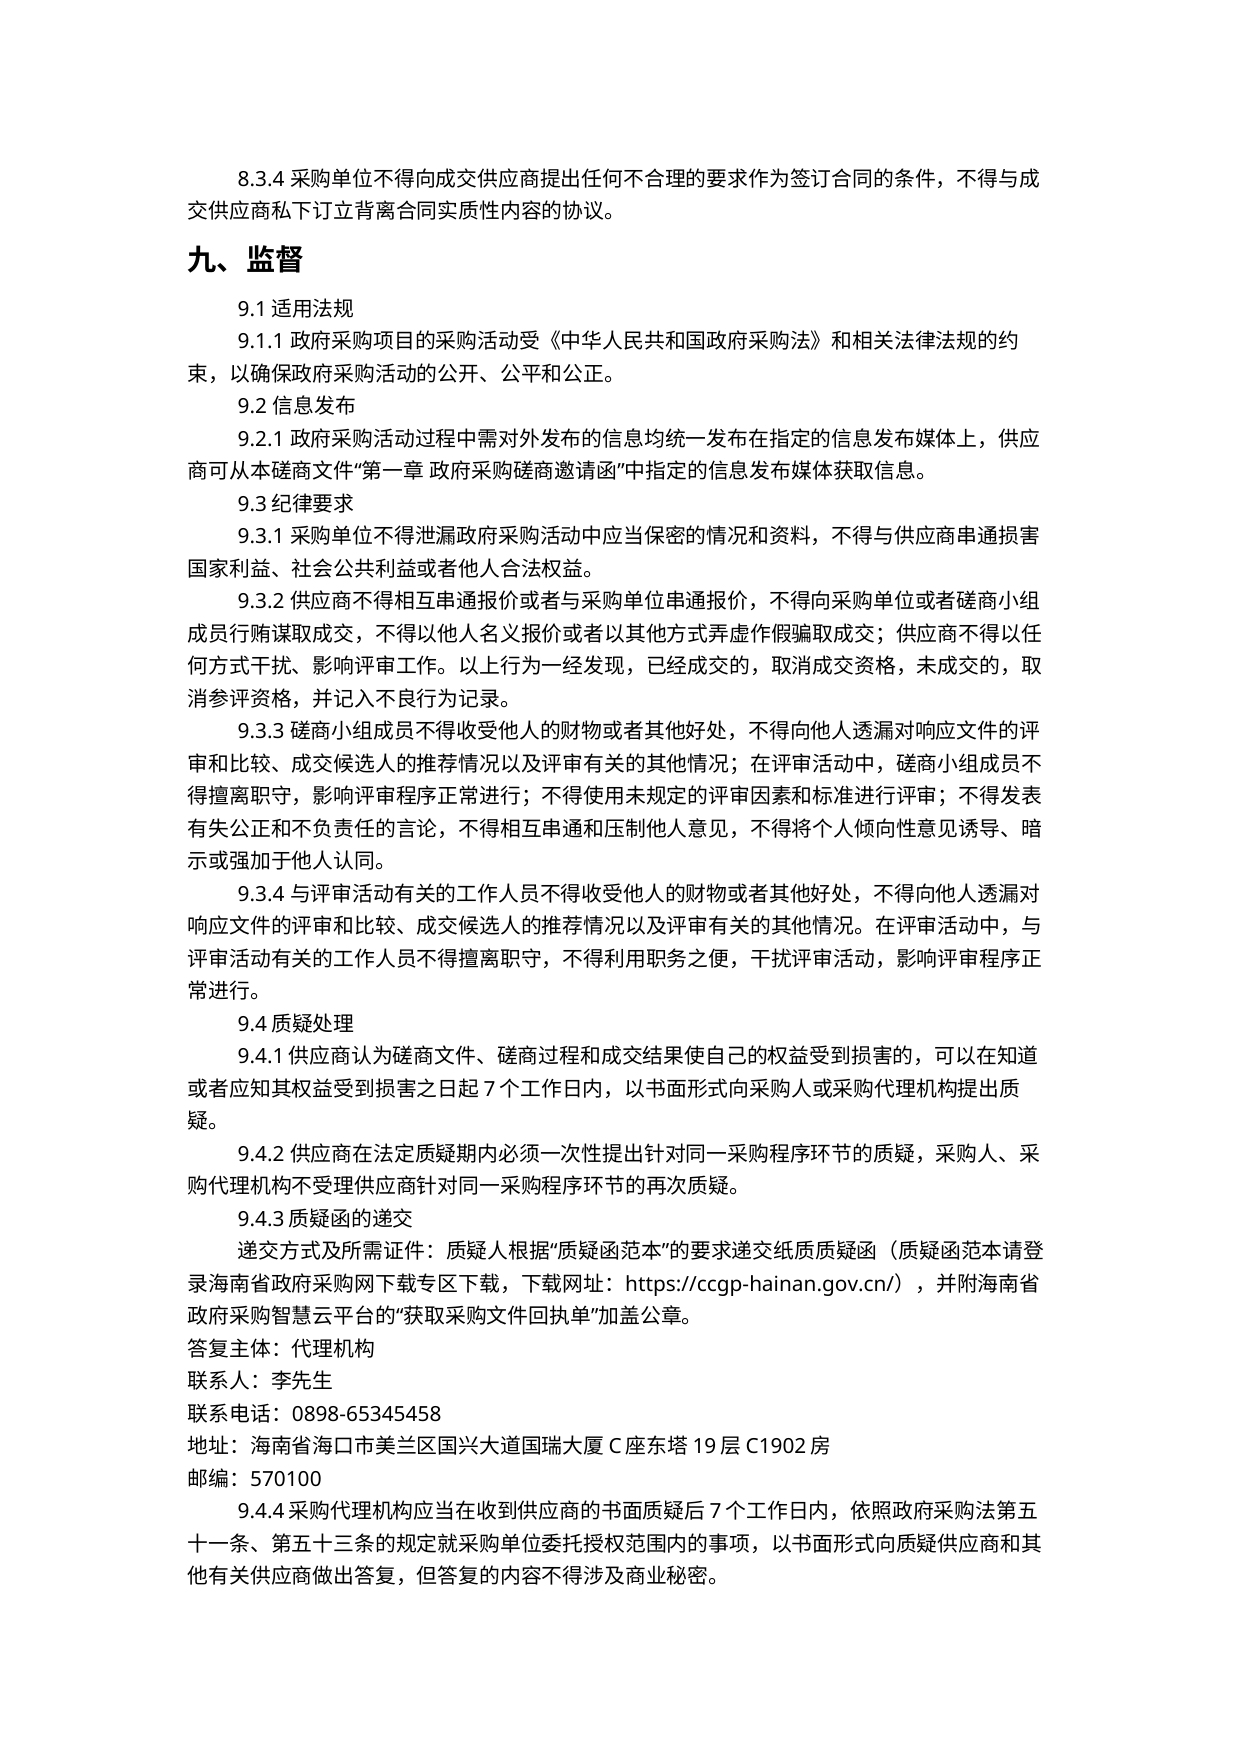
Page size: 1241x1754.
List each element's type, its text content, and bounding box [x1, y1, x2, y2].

text 9.2.1 政府采购活动过程中需对外发布的信息均统一发布在指定的信息发布媒体上，供应商可从本磋商文件“第一章 政府采购磋商邀请函”中指定的信息发布媒体获取信息。 [187, 422, 1053, 487]
text 9.4.3质疑函的递交 [187, 1202, 1053, 1234]
text 联系人：李先生 [187, 1364, 1053, 1397]
text 九、监督 [187, 227, 1053, 292]
text 邮编：570100 [187, 1462, 1053, 1494]
text 联系电话：0898-65345458 [187, 1397, 1053, 1429]
text 9.3.2 供应商不得相互串通报价或者与采购单位串通报价，不得向采购单位或者磋商小组成员行贿谋取成交，不得以他人名义报价或者以其他方式弄虚作假骗取成交；供应商不得以任何方式干扰、影响评审工作。以上行为一经发现，已经成交的，取消成交资格，未成交的，取消参评资格，并记入不良行为记录。 [187, 584, 1053, 714]
text 答复主体：代理机构 [187, 1332, 1053, 1364]
text 9.4.1供应商认为磋商文件、磋商过程和成交结果使自己的权益受到损害的，可以在知道或者应知其权益受到损害之日起7个工作日内，以书面形式向采购人或采购代理机构提出质疑。 [187, 1039, 1053, 1137]
text 8.3.4 采购单位不得向成交供应商提出任何不合理的要求作为签订合同的条件，不得与成交供应商私下订立背离合同实质性内容的协议。 [187, 162, 1053, 227]
text 9.3.3 磋商小组成员不得收受他人的财物或者其他好处，不得向他人透漏对响应文件的评审和比较、成交候选人的推荐情况以及评审有关的其他情况；在评审活动中，磋商小组成员不得擅离职守，影响评审程序正常进行；不得使用未规定的评审因素和标准进行评审；不得发表有失公正和不负责任的言论，不得相互串通和压制他人意见，不得将个人倾向性意见诱导、暗示或强加于他人认同。 [187, 714, 1053, 877]
text 9.4质疑处理 [187, 1007, 1053, 1039]
text 递交方式及所需证件：质疑人根据“质疑函范本”的要求递交纸质质疑函（质疑函范本请登录海南省政府采购网下载专区下载，下载网址：https://ccgp-hainan.gov.cn/），并附海南省政府采购智慧云平台的“获取采购文件回执单”加盖公章。 [187, 1234, 1053, 1332]
text 9.4.2 供应商在法定质疑期内必须一次性提出针对同一采购程序环节的质疑，采购人、采购代理机构不受理供应商针对同一采购程序环节的再次质疑。 [187, 1137, 1053, 1202]
text 9.1适用法规 [187, 292, 1053, 324]
text 9.2 信息发布 [187, 389, 1053, 422]
text 9.1.1 政府采购项目的采购活动受《中华人民共和国政府采购法》和相关法律法规的约束，以确保政府采购活动的公开、公平和公正。 [187, 324, 1053, 389]
text 9.3纪律要求 [187, 487, 1053, 519]
text 9.3.1 采购单位不得泄漏政府采购活动中应当保密的情况和资料，不得与供应商串通损害国家利益、社会公共利益或者他人合法权益。 [187, 519, 1053, 584]
text 地址：海南省海口市美兰区国兴大道国瑞大厦C座东塔19层C1902房 [187, 1429, 1053, 1462]
text 9.3.4 与评审活动有关的工作人员不得收受他人的财物或者其他好处，不得向他人透漏对响应文件的评审和比较、成交候选人的推荐情况以及评审有关的其他情况。在评审活动中，与评审活动有关的工作人员不得擅离职守，不得利用职务之便，干扰评审活动，影响评审程序正常进行。 [187, 877, 1053, 1007]
text 9.4.4采购代理机构应当在收到供应商的书面质疑后7个工作日内，依照政府采购法第五十一条、第五十三条的规定就采购单位委托授权范围内的事项，以书面形式向质疑供应商和其他有关供应商做出答复，但答复的内容不得涉及商业秘密。 [187, 1494, 1053, 1592]
